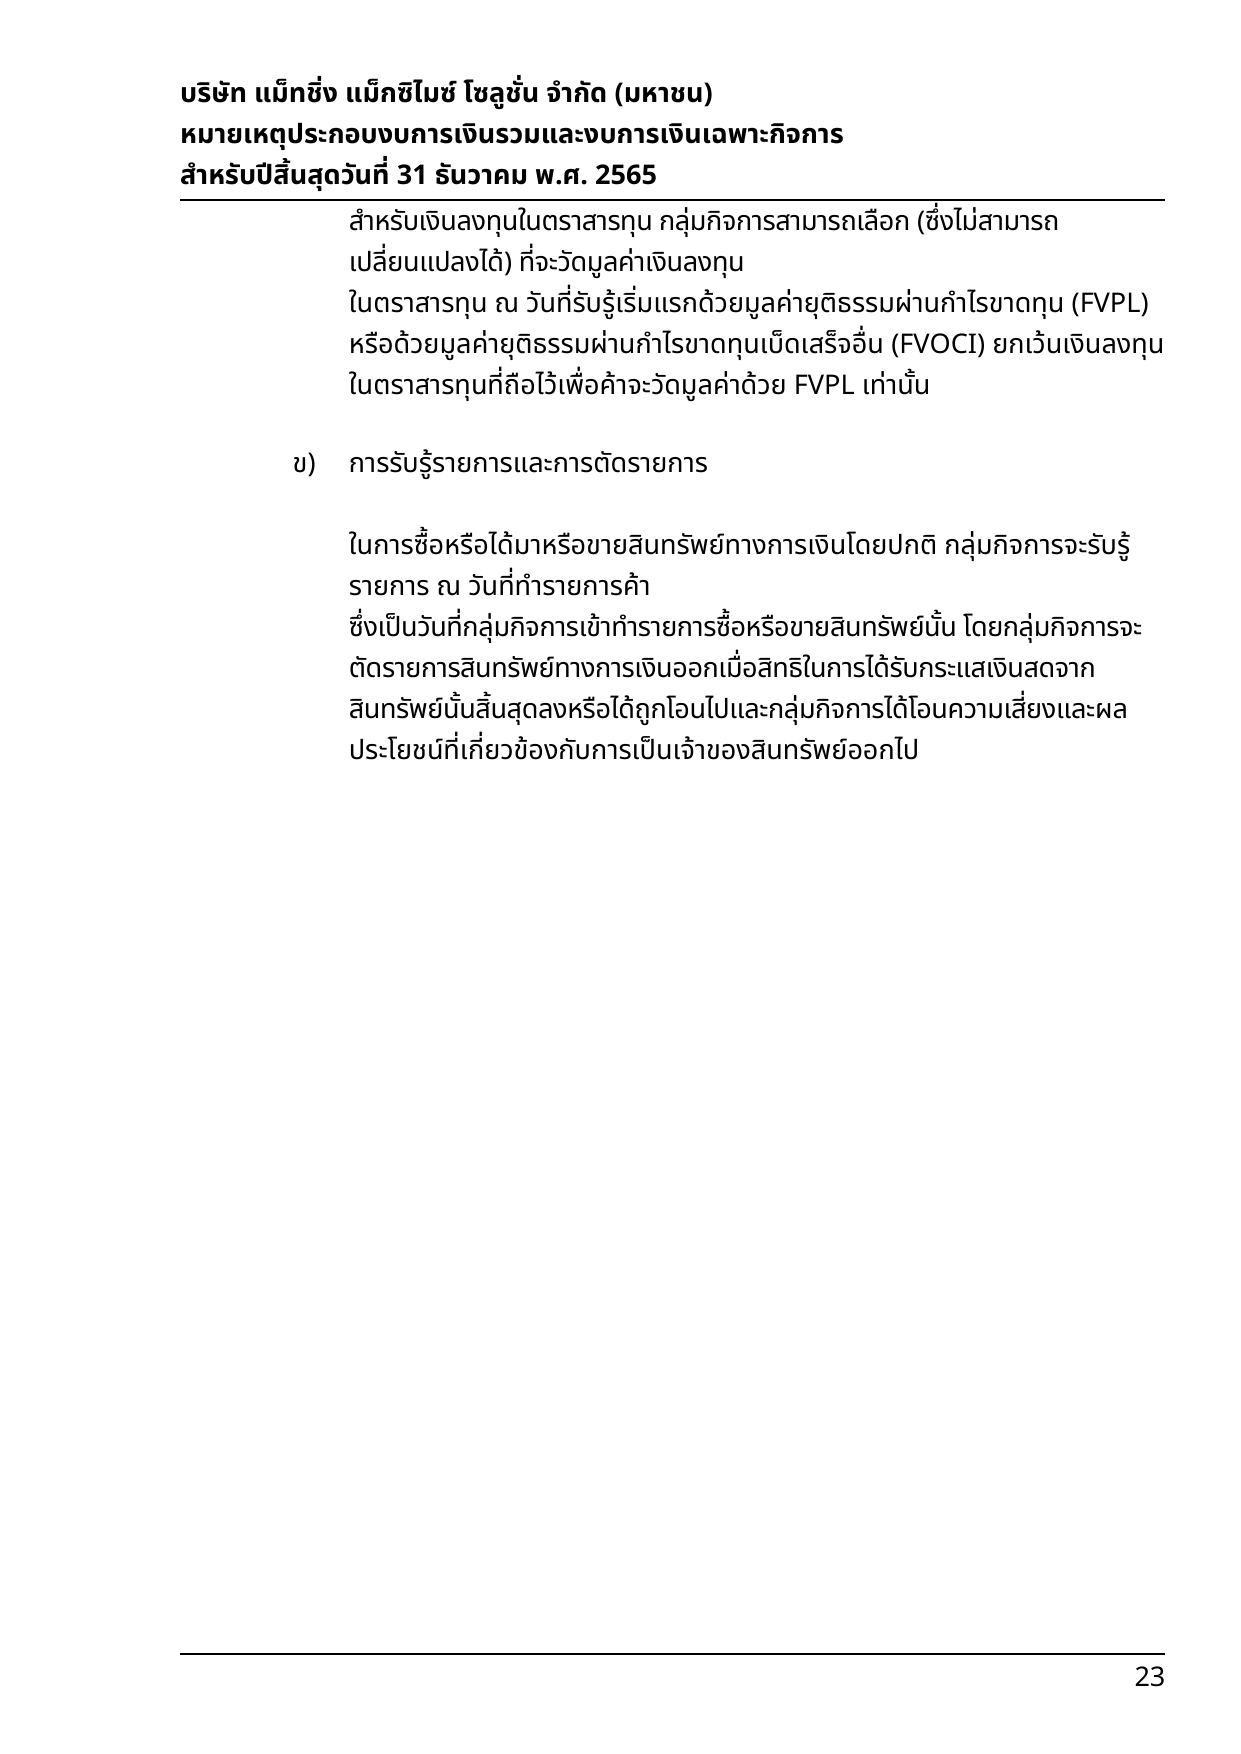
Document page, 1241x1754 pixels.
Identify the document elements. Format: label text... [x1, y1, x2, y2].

text สำหรับเงินลงทุนในตราสารทุน กลุ่มกิจการสามารถเลือก (ซึ่งไม่สามารถเปลี่ยนแปลงได้) ที่จะวัดมูลค่าเงินลงทุน ในตราสารทุน ณ วันที่รับรู้เริ่มแรกด้วยมูลค่ายุติธรรมผ่านกำไรขาดทุน (FVPL) หรือด้วยมูลค่ายุติธรรมผ่านกำไรขาดทุนเบ็ดเสร็จอื่น (FVOCI) ยกเว้นเงินลงทุนในตราสารทุนที่ถือไว้เพื่อค้าจะวัดมูลค่าด้วย FVPL เท่านั้น [349, 201, 1165, 407]
text ในการซื้อหรือได้มาหรือขายสินทรัพย์ทางการเงินโดยปกติ กลุ่มกิจการจะรับรู้รายการ ณ วันที่ทำรายการค้า ซึ่งเป็นวันที่กลุ่มกิจการเข้าทำรายการซื้อหรือขายสินทรัพย์นั้น โดยกลุ่มกิจการจะตัดรายการสินทรัพย์ทางการเงินออกเมื่อสิทธิในการได้รับกระแสเงินสดจากสินทรัพย์นั้นสิ้นสุดลงหรือได้ถูกโอนไปและกลุ่มกิจการได้โอนความเสี่ยงและผลประโยชน์ที่เกี่ยวข้องกับการเป็นเจ้าของสินทรัพย์ออกไป [349, 526, 1165, 771]
list ข) การรับรู้รายการและการตัดรายการ [292, 443, 1165, 485]
